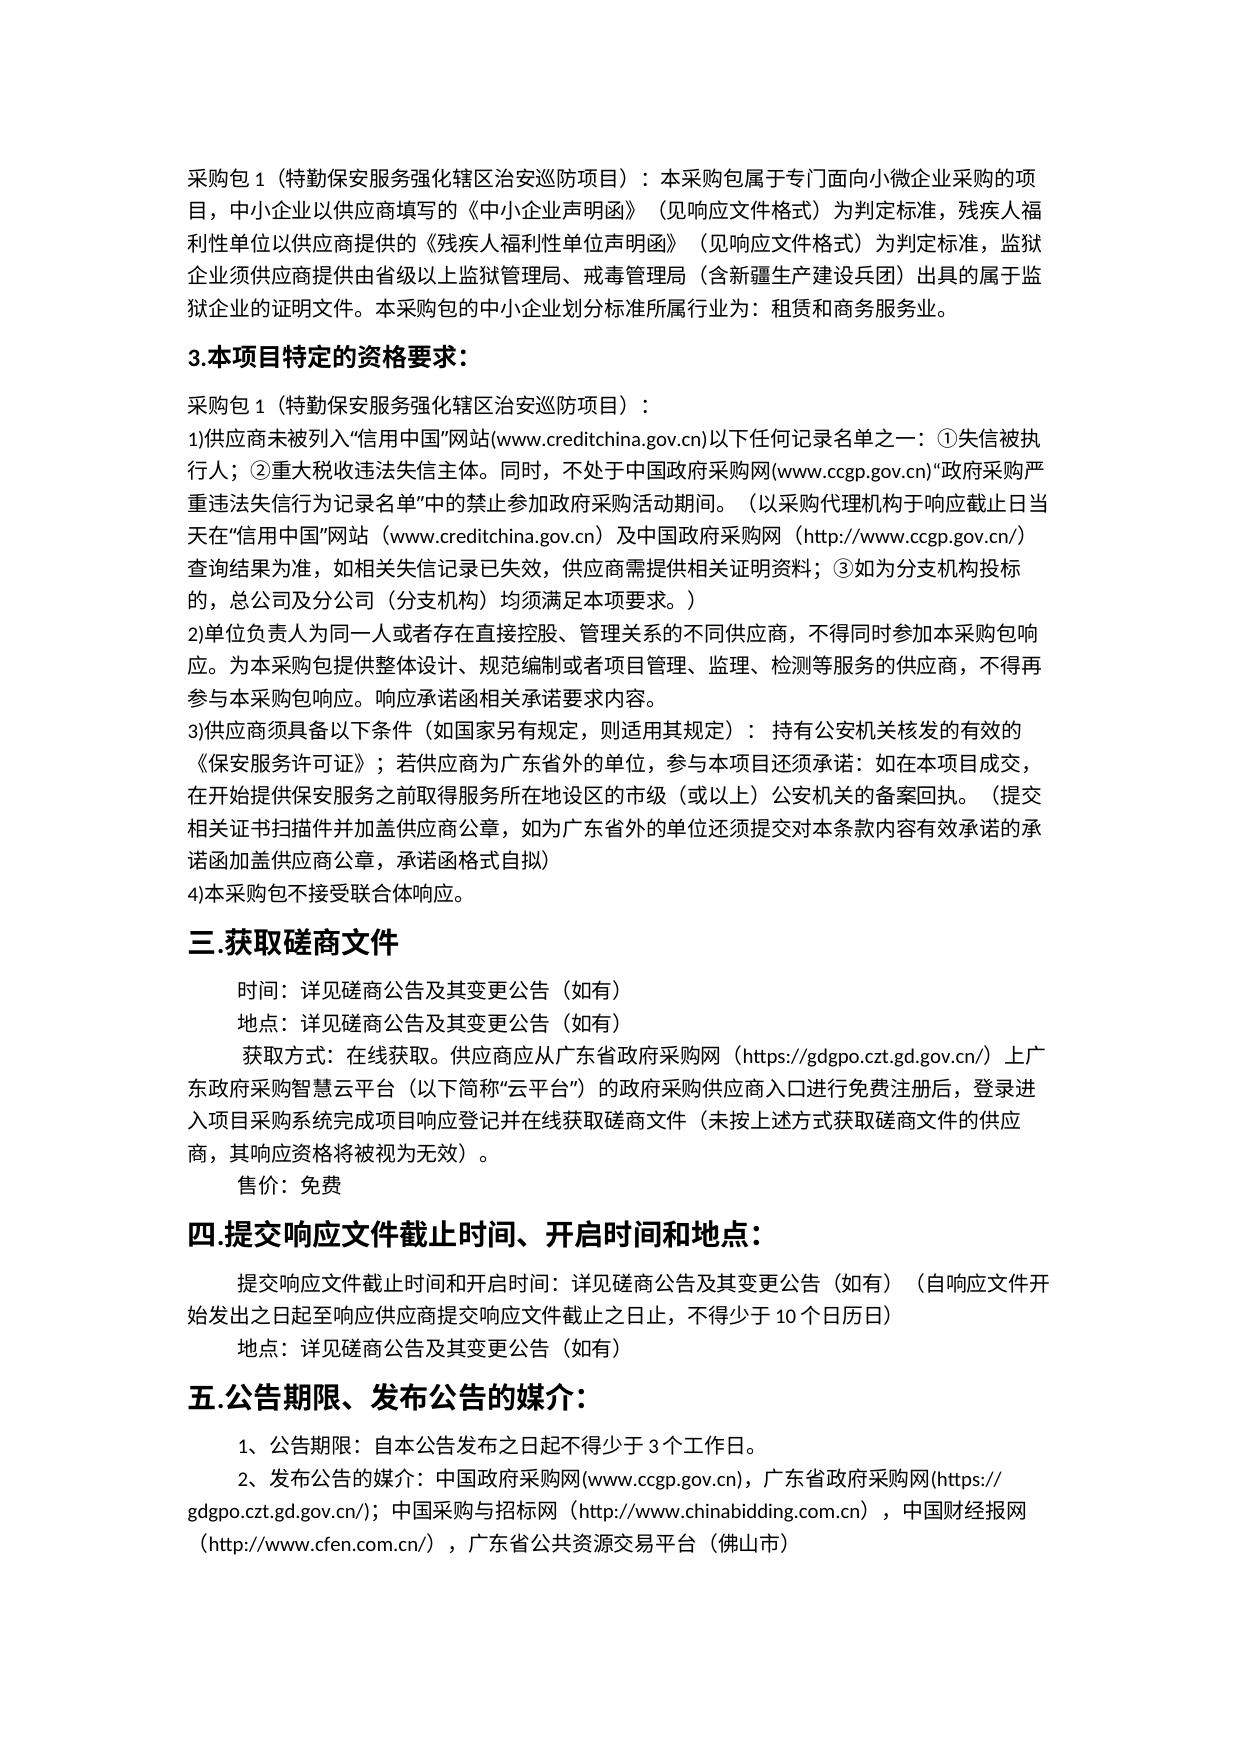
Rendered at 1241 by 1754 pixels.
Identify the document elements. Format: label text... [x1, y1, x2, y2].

text 采购包1（特勤保安服务强化辖区治安巡防项目）： [187, 389, 1053, 422]
text 三.获取磋商文件 [187, 909, 1053, 974]
text 提交响应文件截止时间和开启时间：详见磋商公告及其变更公告（如有）（自响应文件开始发出之日起至响应供应商提交响应文件截止之日止，不得少于10个日历日） [187, 1267, 1053, 1332]
text 五.公告期限、发布公告的媒介： [187, 1364, 1053, 1429]
text 1、公告期限：自本公告发布之日起不得少于3个工作日。 [187, 1429, 1053, 1462]
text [187, 1462, 1053, 1559]
text 4)本采购包不接受联合体响应。 [187, 877, 1053, 909]
text 2)单位负责人为同一人或者存在直接控股、管理关系的不同供应商，不得同时参加本采购包响应。为本采购包提供整体设计、规范编制或者项目管理、监理、检测等服务的供应商，不得再参与本采购包响应。响应承诺函相关承诺要求内容。 [187, 617, 1053, 714]
text 3)供应商须具备以下条件（如国家另有规定，则适用其规定）： 持有公安机关核发的有效的《保安服务许可证》；若供应商为广东省外的单位，参与本项目还须承诺：如在本项目成交，在开始提供保安服务之前取得服务所在地设区的市级（或以上）公安机关的备案回执。（提交相关证书扫描件并加盖供应商公章，如为广东省外的单位还须提交对本条款内容有效承诺的承诺函加盖供应商公章，承诺函格式自拟） [187, 714, 1053, 877]
text 3.本项目特定的资格要求： [187, 324, 1053, 389]
text 1)供应商未被列入“信用中国”网站(www.creditchina.gov.cn)以下任何记录名单之一：①失信被执行人；②重大税收违法失信主体。同时，不处于中国政府采购网(www.ccgp.gov.cn)“政府采购严重违法失信行为记录名单”中的禁止参加政府采购活动期间。（以采购代理机构于响应截止日当天在“信用中国”网站（www.creditchina.gov.cn）及中国政府采购网（http://www.ccgp.gov.cn/）查询结果为准，如相关失信记录已失效，供应商需提供相关证明资料；③如为分支机构投标的，总公司及分公司（分支机构）均须满足本项要求。） [187, 422, 1053, 617]
text 地点：详见磋商公告及其变更公告（如有） [187, 1332, 1053, 1364]
text 获取方式：在线获取。供应商应从广东省政府采购网（https://gdgpo.czt.gd.gov.cn/）上广东政府采购智慧云平台（以下简称“云平台”）的政府采购供应商入口进行免费注册后，登录进入项目采购系统完成项目响应登记并在线获取磋商文件（未按上述方式获取磋商文件的供应商，其响应资格将被视为无效）。 [187, 1039, 1053, 1169]
text 四.提交响应文件截止时间、开启时间和地点： [187, 1202, 1053, 1267]
text 时间：详见磋商公告及其变更公告（如有） [187, 974, 1053, 1007]
text 地点：详见磋商公告及其变更公告（如有） [187, 1007, 1053, 1039]
text 采购包1（特勤保安服务强化辖区治安巡防项目）：本采购包属于专门面向小微企业采购的项目，中小企业以供应商填写的《中小企业声明函》（见响应文件格式）为判定标准，残疾人福利性单位以供应商提供的《残疾人福利性单位声明函》（见响应文件格式）为判定标准，监狱企业须供应商提供由省级以上监狱管理局、戒毒管理局（含新疆生产建设兵团）出具的属于监狱企业的证明文件。本采购包的中小企业划分标准所属行业为：租赁和商务服务业。 [187, 162, 1053, 324]
text 售价：免费 [187, 1169, 1053, 1202]
